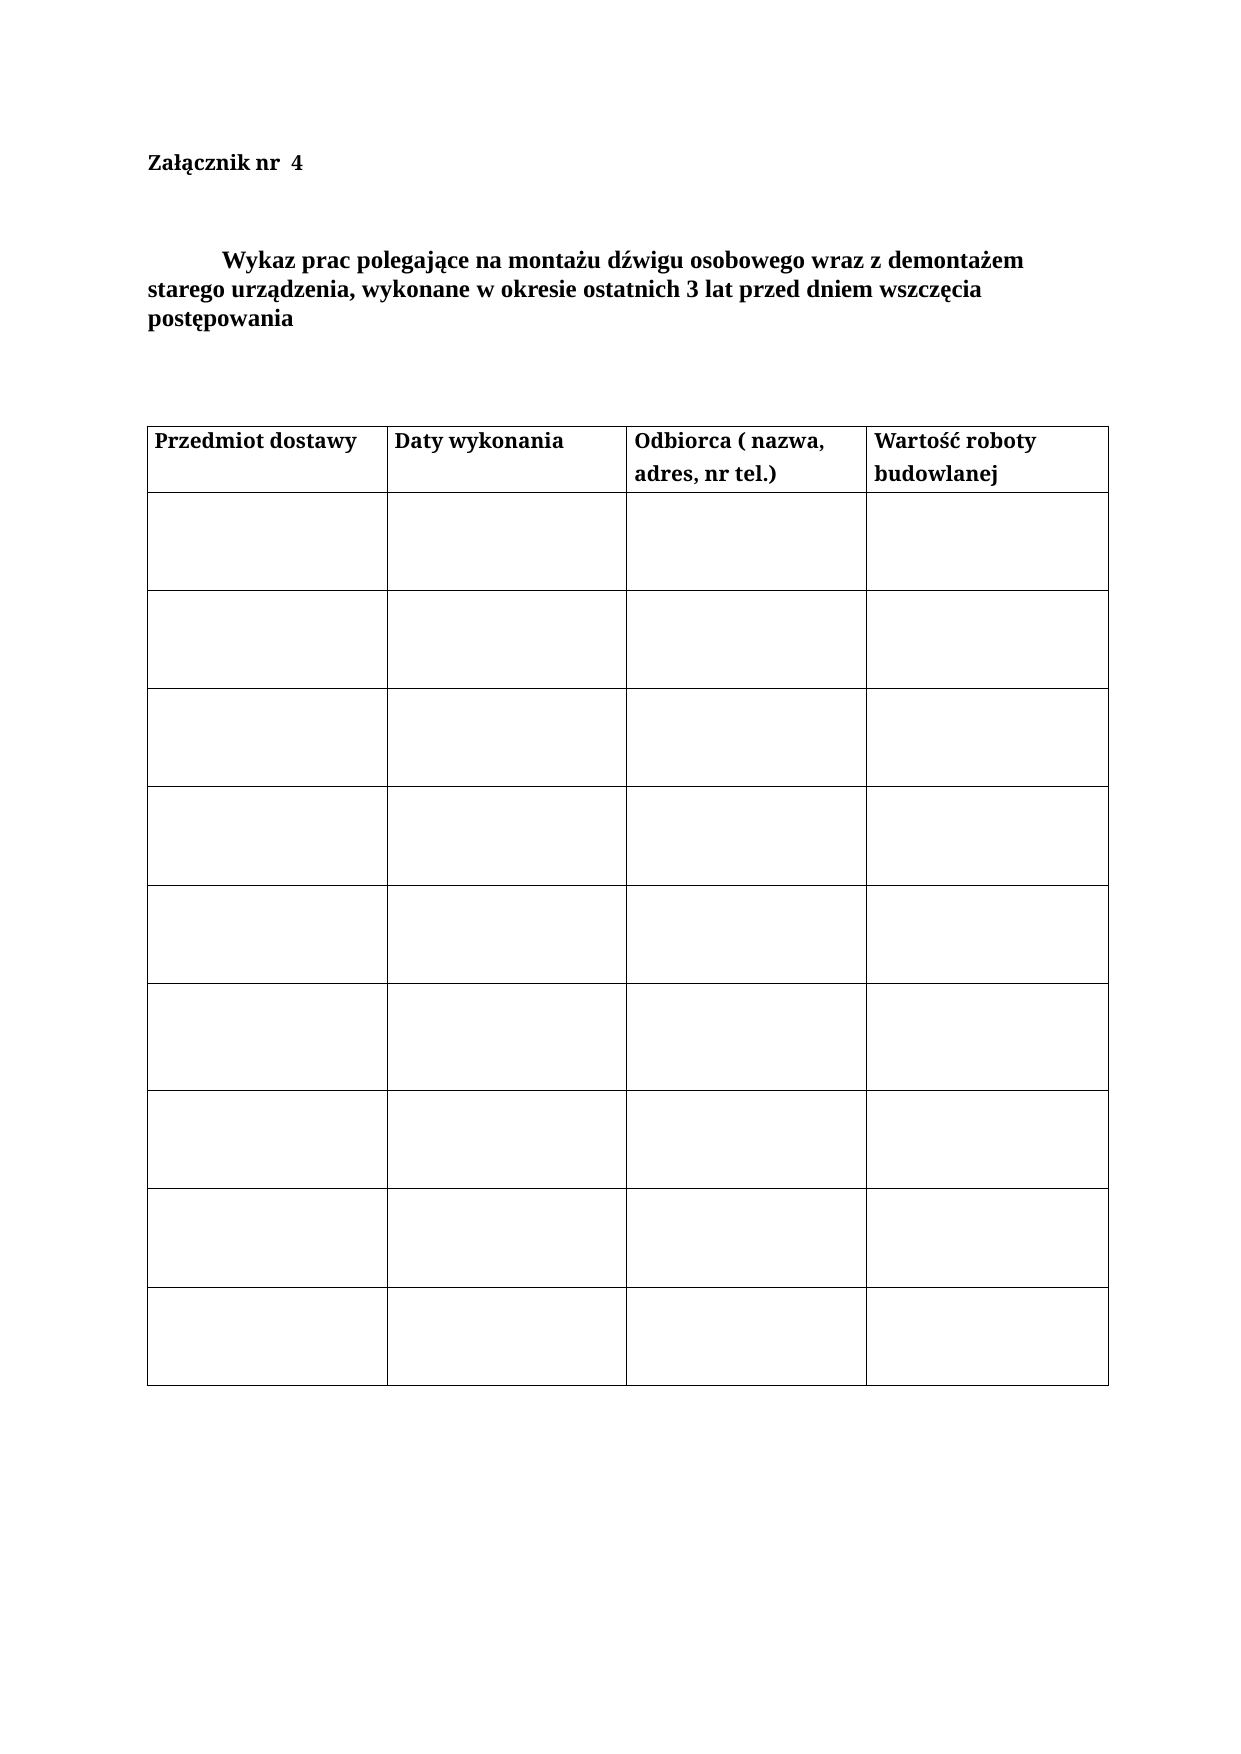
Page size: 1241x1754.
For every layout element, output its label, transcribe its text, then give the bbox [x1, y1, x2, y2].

table_header Daty wykonania [388, 427, 626, 492]
table_cell [388, 1288, 626, 1385]
table_cell [388, 984, 626, 1090]
table_cell [388, 1189, 626, 1287]
table_cell [148, 886, 387, 983]
table_cell [148, 1288, 387, 1385]
table_cell [627, 689, 866, 786]
table_cell [148, 493, 387, 590]
table_header Przedmiot dostawy [148, 427, 387, 492]
table_cell [867, 689, 1108, 786]
text Załącznik nr 4 [148, 148, 1093, 176]
table_header Odbiorca ( nazwa, adres, nr tel.) [627, 427, 866, 492]
table_cell [388, 787, 626, 884]
table_cell [867, 984, 1108, 1090]
table_cell [627, 493, 866, 590]
table_cell [867, 886, 1108, 983]
table_cell [627, 591, 866, 688]
table_cell [148, 1091, 387, 1188]
table_cell [867, 591, 1108, 688]
table_cell [148, 689, 387, 786]
table_cell [148, 591, 387, 688]
table_cell [627, 984, 866, 1090]
table_cell [388, 1091, 626, 1188]
table_cell [867, 787, 1108, 884]
text Wykaz prac polegające na montażu dźwigu osobowego wraz z demontażem starego urządzenia, wykonane w okresie ostatnich 3 lat przed dniem wszczęcia postępowania [148, 245, 1093, 332]
table_cell [867, 1288, 1108, 1385]
table_cell [627, 1288, 866, 1385]
table_cell [867, 1189, 1108, 1287]
table_cell [148, 787, 387, 884]
table_cell [388, 591, 626, 688]
table_cell [867, 1091, 1108, 1188]
table_cell [148, 1189, 387, 1287]
table_cell [388, 886, 626, 983]
table_cell [627, 1091, 866, 1188]
table_cell [867, 493, 1108, 590]
table_cell [148, 984, 387, 1090]
table_cell [388, 493, 626, 590]
table_cell [627, 1189, 866, 1287]
table_cell [627, 787, 866, 884]
table_header Wartość roboty budowlanej [867, 427, 1108, 492]
table_cell [388, 689, 626, 786]
table_cell [627, 886, 866, 983]
